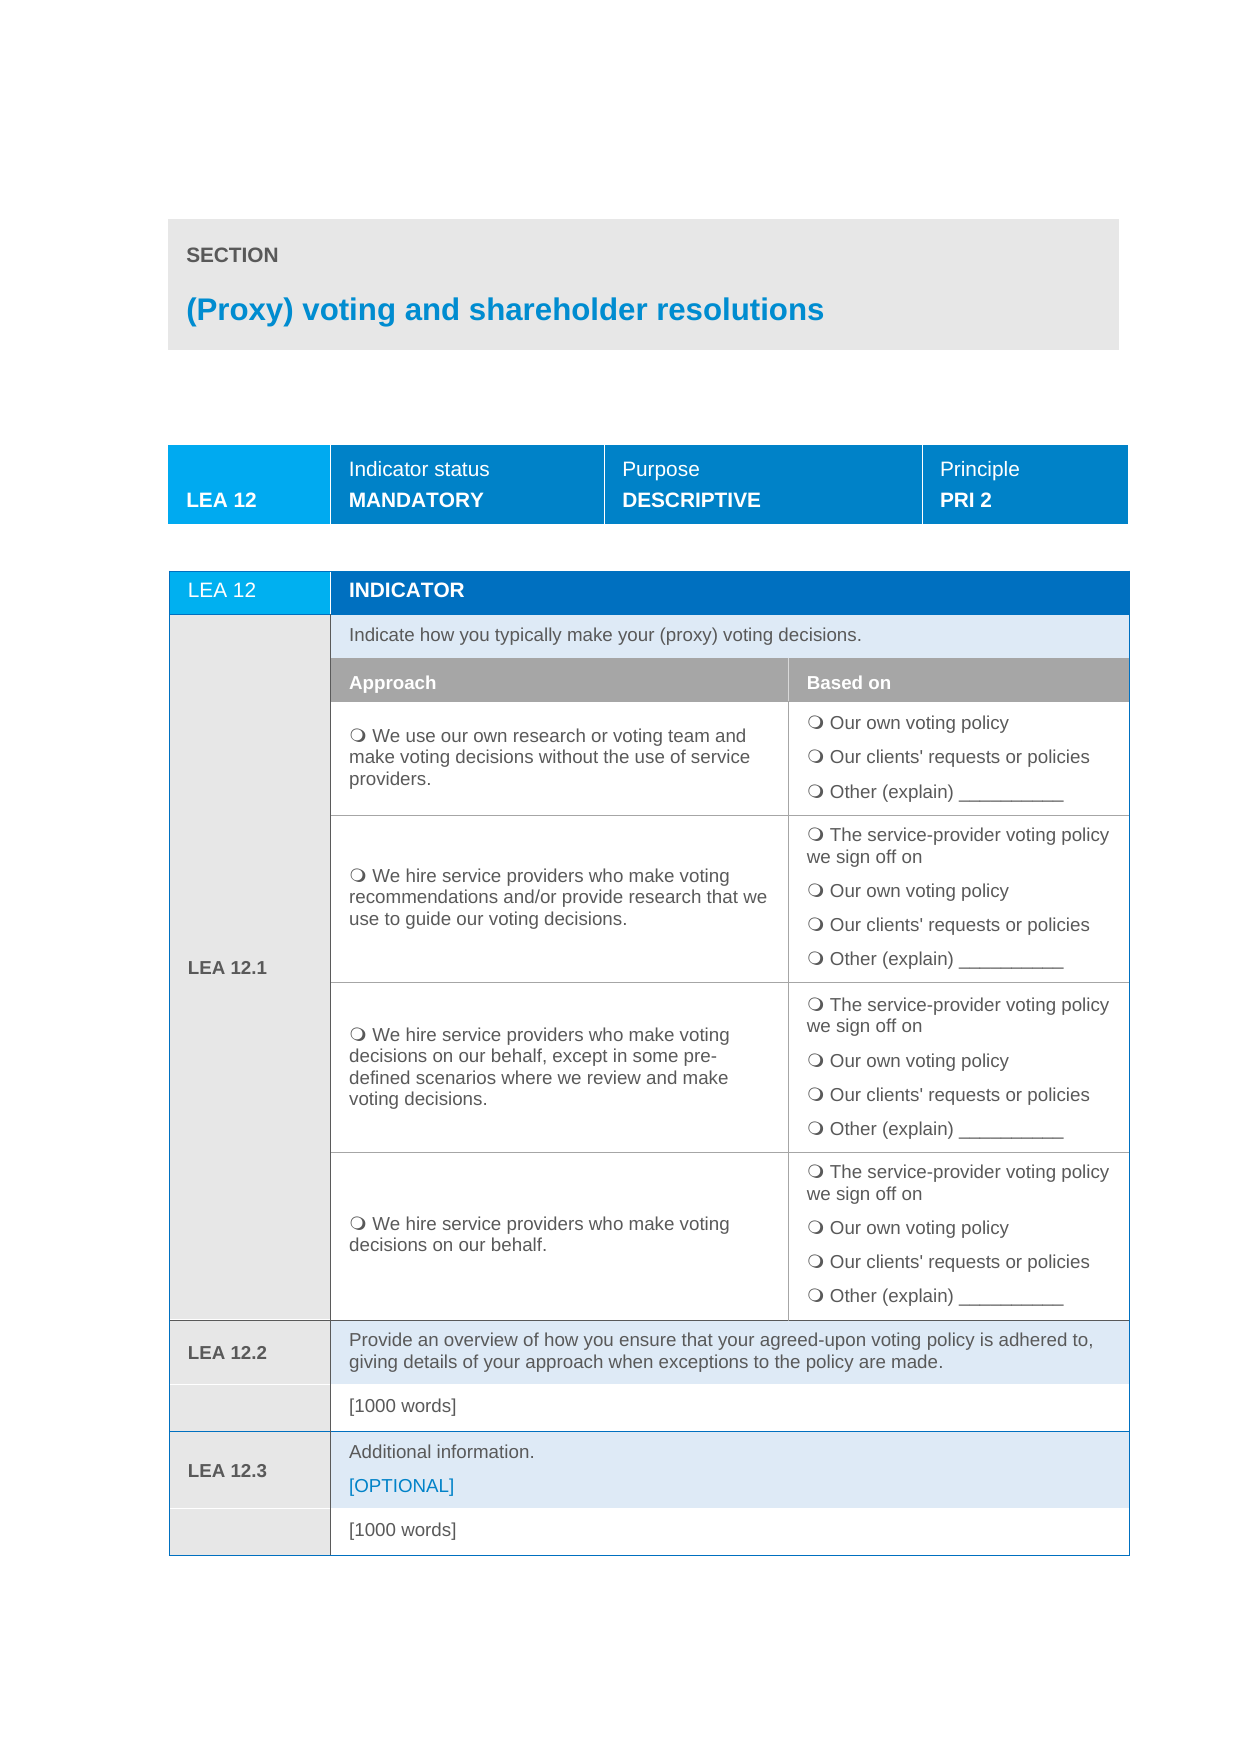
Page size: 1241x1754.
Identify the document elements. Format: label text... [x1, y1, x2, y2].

table_cell LEA 12.1 [170, 615, 330, 1319]
table_cell Indicate how you typically make your (proxy) voting decisions. [331, 615, 1129, 658]
picture [350, 1481, 354, 1496]
table_cell Based on [789, 658, 1129, 701]
table_cell Approach [331, 658, 788, 701]
table_cell The service-provider voting policy we sign off on Our own voting policy Our clients' requests or policies Other (explain) __________ [789, 1153, 1129, 1319]
table_cell The service-provider voting policy we sign off on Our own voting policy Our clients' requests or policies Other (explain) __________ [789, 816, 1129, 982]
table_cell We hire service providers who make voting decisions on our behalf, except in some pre-defined scenarios where we review and make voting decisions. [331, 983, 788, 1152]
table_cell [1000 words] [331, 1385, 1129, 1431]
table_header LEA 12 [170, 572, 330, 614]
table_header Principle [923, 445, 1128, 481]
table_header Purpose [605, 445, 922, 481]
table_cell We use our own research or voting team and make voting decisions without the use of service providers. [331, 702, 788, 814]
table_cell PRI 2 [923, 481, 1128, 524]
table_cell LEA 12 [168, 481, 330, 524]
table_cell Provide an overview of how you ensure that your agreed-upon voting policy is adhered to, giving details of your approach when exceptions to the policy are made. [331, 1321, 1129, 1384]
table_cell We hire service providers who make voting decisions on our behalf. [331, 1153, 788, 1319]
table_header Indicator status [331, 445, 604, 481]
table_cell LEA 12.3 [170, 1432, 330, 1508]
table_cell [170, 1385, 330, 1431]
table_cell We hire service providers who make voting recommendations and/or provide research that we use to guide our voting decisions. [331, 816, 788, 982]
table_cell (Proxy) voting and shareholder resolutions [168, 267, 1119, 350]
table_cell [170, 1509, 330, 1555]
table_cell LEA 12.2 [170, 1321, 330, 1384]
table_cell DESCRIPTIVE [605, 481, 922, 524]
table_header INDICATOR [331, 572, 1129, 614]
table_cell [1000 words] [331, 1509, 1129, 1555]
table_cell Additional information. [Optional] [331, 1432, 1129, 1508]
table_header [168, 445, 330, 481]
table_cell Our own voting policy Our clients' requests or policies Other (explain) __________ [789, 702, 1129, 814]
table_header SECTION [168, 219, 1119, 267]
table_cell The service-provider voting policy we sign off on Our own voting policy Our clients' requests or policies Other (explain) __________ [789, 983, 1129, 1152]
table_cell MANDATORY [331, 481, 604, 524]
picture [449, 1478, 453, 1496]
